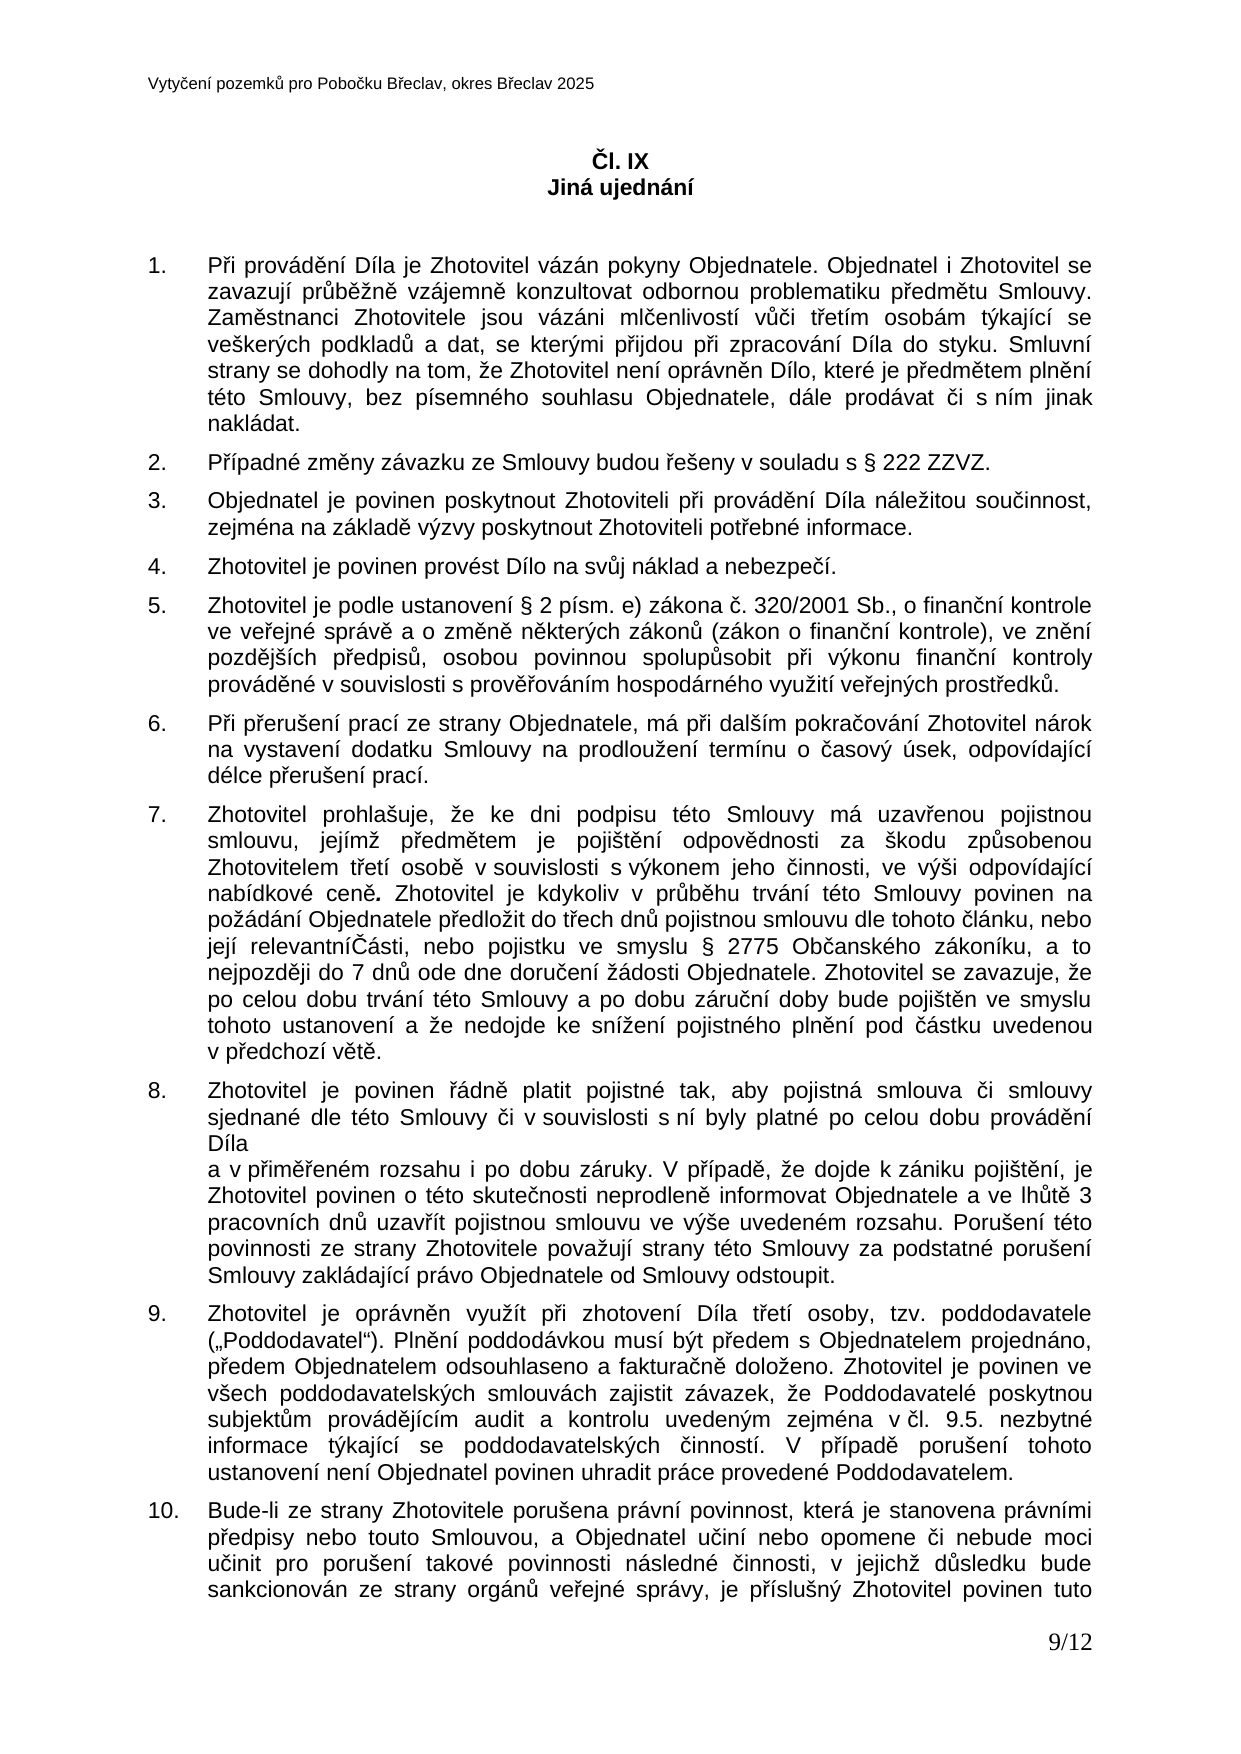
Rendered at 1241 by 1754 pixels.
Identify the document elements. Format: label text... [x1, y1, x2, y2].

list Zhotovitel prohlašuje, že ke dni podpisu této Smlouvy má uzavřenou pojistnou smlouvu, jejímž předmětem je pojištění odpovědnosti za škodu způsobenou Zhotovitelem třetí osobě v souvislosti s výkonem jeho činnosti, ve výši odpovídající nabídkové ceně. Zhotovitel je kdykoliv v průběhu trvání této Smlouvy povinen na požádání Objednatele předložit do třech dnů pojistnou smlouvu dle tohoto článku, nebo její relevantníČásti, nebo pojistku ve smyslu § 2775 Občanského zákoníku, a to nejpozději do 7 dnů ode dne doručení žádosti Objednatele. Zhotovitel se zavazuje, že po celou dobu trvání této Smlouvy a po dobu záruční doby bude pojištěn ve smyslu tohoto ustanovení a že nedojde ke snížení pojistného plnění pod částku uvedenou v předchozí větě. [148, 801, 1093, 1064]
list Zhotovitel je povinen řádně platit pojistné tak, aby pojistná smlouva či smlouvy sjednané dle této Smlouvy či v souvislosti s ní byly platné po celou dobu provádění Díla a v přiměřeném rozsahu i po dobu záruky. V případě, že dojde k zániku pojištění, je Zhotovitel povinen o této skutečnosti neprodleně informovat Objednatele a ve lhůtě 3 pracovních dnů uzavřít pojistnou smlouvu ve výše uvedeném rozsahu. Porušení této povinnosti ze strany Zhotovitele považují strany této Smlouvy za podstatné porušení Smlouvy zakládající právo Objednatele od Smlouvy odstoupit. [148, 1077, 1093, 1288]
list Zhotovitel je podle ustanovení § 2 písm. e) zákona č. 320/2001 Sb., o finanční kontrole ve veřejné správě a o změně některých zákonů (zákon o finanční kontrole), ve znění pozdějších předpisů, osobou povinnou spolupůsobit při výkonu finanční kontroly prováděné v souvislosti s prověřováním hospodárného využití veřejných prostředků. [148, 592, 1093, 697]
list Při přerušení prací ze strany Objednatele, má při dalším pokračování Zhotovitel nárok na vystavení dodatku Smlouvy na prodloužení termínu o časový úsek, odpovídající délce přerušení prací. [148, 709, 1093, 788]
subtitle Čl. IX [148, 148, 1093, 174]
subtitle Jiná ujednání [148, 174, 1093, 200]
list Zhotovitel je povinen provést Dílo na svůj náklad a nebezpečí. [148, 553, 1093, 579]
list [148, 1497, 1093, 1603]
list Objednatel je povinen poskytnout Zhotoviteli při provádění Díla náležitou součinnost, zejména na základě výzvy poskytnout Zhotoviteli potřebné informace. [148, 487, 1093, 540]
list Případné změny závazku ze Smlouvy budou řešeny v souladu s § 222 ZZVZ. [148, 449, 1093, 475]
list Při provádění Díla je Zhotovitel vázán pokyny Objednatele. Objednatel i Zhotovitel se zavazují průběžně vzájemně konzultovat odbornou problematiku předmětu Smlouvy. Zaměstnanci Zhotovitele jsou vázáni mlčenlivostí vůči třetím osobám týkající se veškerých podkladů a dat, se kterými přijdou při zpracování Díla do styku. Smluvní strany se dohodly na tom, že Zhotovitel není oprávněn Dílo, které je předmětem plnění této Smlouvy, bez písemného souhlasu Objednatele, dále prodávat či s ním jinak nakládat. [148, 252, 1093, 436]
list Zhotovitel je oprávněn využít při zhotovení Díla třetí osoby, tzv. poddodavatele („Poddodavatel“). Plnění poddodávkou musí být předem s Objednatelem projednáno, předem Objednatelem odsouhlaseno a fakturačně doloženo. Zhotovitel je povinen ve všech poddodavatelských smlouvách zajistit závazek, že Poddodavatelé poskytnou subjektům provádějícím audit a kontrolu uvedeným zejména v čl. 9.5. nezbytné informace týkající se poddodavatelských činností. V případě porušení tohoto ustanovení není Objednatel povinen uhradit práce provedené Poddodavatelem. [148, 1300, 1093, 1485]
